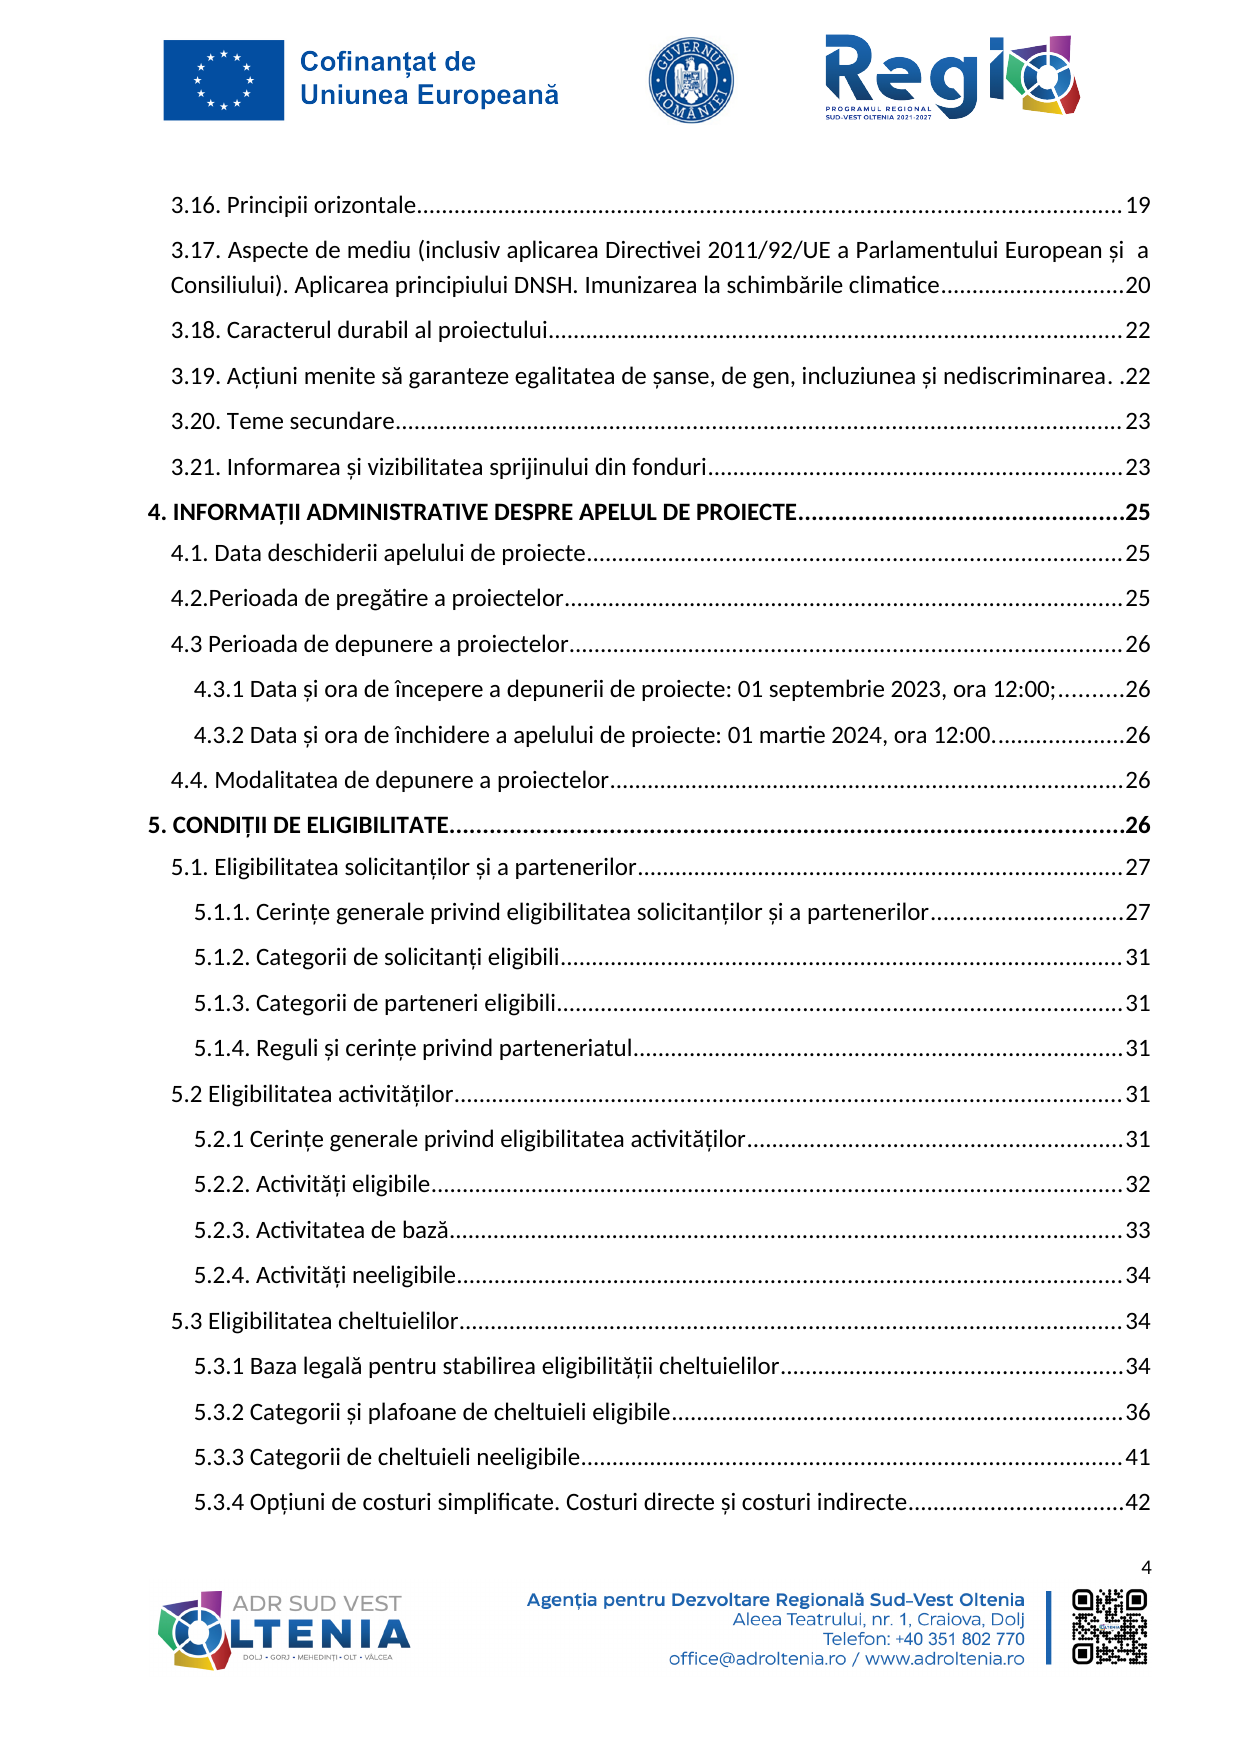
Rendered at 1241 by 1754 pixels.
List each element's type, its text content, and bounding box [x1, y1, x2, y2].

text 5.1. Eligibilitatea solicitanților și a partenerilor 27 [171, 851, 1152, 881]
text 4.3.1 Data și ora de începere a depunerii de proiecte: 01 septembrie 2023, ora 12:00; 26 [193, 673, 1152, 704]
text 5.2.1 Cerințe generale privind eligibilitatea activităților 31 [193, 1123, 1152, 1154]
picture [823, 33, 1082, 122]
picture [158, 35, 561, 124]
text 5.2.4. Activități neeligibile 34 [193, 1259, 1152, 1290]
text 4.3 Perioada de depunere a proiectelor 26 [171, 628, 1152, 658]
text 4.2.Perioada de pregătire a proiectelor 25 [171, 583, 1152, 613]
text 5.3.4 Opțiuni de costuri simplificate. Costuri directe și costuri indirecte 42 [193, 1486, 1152, 1517]
text 5.1.4. Reguli și cerințe privind parteneriatul 31 [193, 1032, 1152, 1063]
text 5.2.2. Activități eligibile 32 [193, 1168, 1152, 1199]
text 5. CONDIȚII DE ELIGIBILITATE 26 [148, 810, 1152, 840]
text 5.2.3. Activitatea de bază 33 [193, 1214, 1152, 1244]
text 5.2 Eligibilitatea activităților 31 [171, 1078, 1152, 1108]
text 4.3.2 Data și ora de închidere a apelului de proiecte: 01 martie 2024, ora 12:00. 26 [193, 719, 1152, 749]
text 5.3.1 Baza legală pentru stabilirea eligibilității cheltuielilor 34 [193, 1350, 1152, 1381]
text 5.3.3 Categorii de cheltuieli neeligibile 41 [193, 1441, 1152, 1472]
text 5.3 Eligibilitatea cheltuielilor 34 [171, 1305, 1152, 1335]
text 4. INFORMAȚII ADMINISTRATIVE DESPRE APELUL DE PROIECTE 25 [148, 496, 1152, 527]
text 3.17. Aspecte de mediu (inclusiv aplicarea Directivei 2011/92/UE a Parlamentului European și a Consiliului). Aplicarea principiului DNSH. Imunizarea la schimbările climatice 20 [171, 234, 1152, 300]
text 3.21. Informarea și vizibilitatea sprijinului din fonduri 23 [171, 451, 1152, 481]
text 3.16. Principii orizontale 19 [171, 189, 1152, 219]
text 4.4. Modalitatea de depunere a proiectelor 26 [171, 764, 1152, 795]
text 4.1. Data deschiderii apelului de proiecte 25 [171, 537, 1152, 568]
text 3.18. Caracterul durabil al proiectului 22 [171, 314, 1152, 345]
text 5.3.2 Categorii și plafoane de cheltuieli eligibile 36 [193, 1396, 1152, 1426]
picture [148, 1579, 1152, 1677]
text 5.1.1. Cerințe generale privind eligibilitatea solicitanților și a partenerilor 27 [193, 896, 1152, 927]
text 5.1.2. Categorii de solicitanți eligibili 31 [193, 941, 1152, 972]
text 3.20. Teme secundare 23 [171, 405, 1152, 436]
text 3.19. Acțiuni menite să garanteze egalitatea de șanse, de gen, incluziunea și nediscriminarea 22 [171, 360, 1152, 391]
picture [645, 35, 739, 125]
text 5.1.3. Categorii de parteneri eligibili 31 [193, 987, 1152, 1017]
